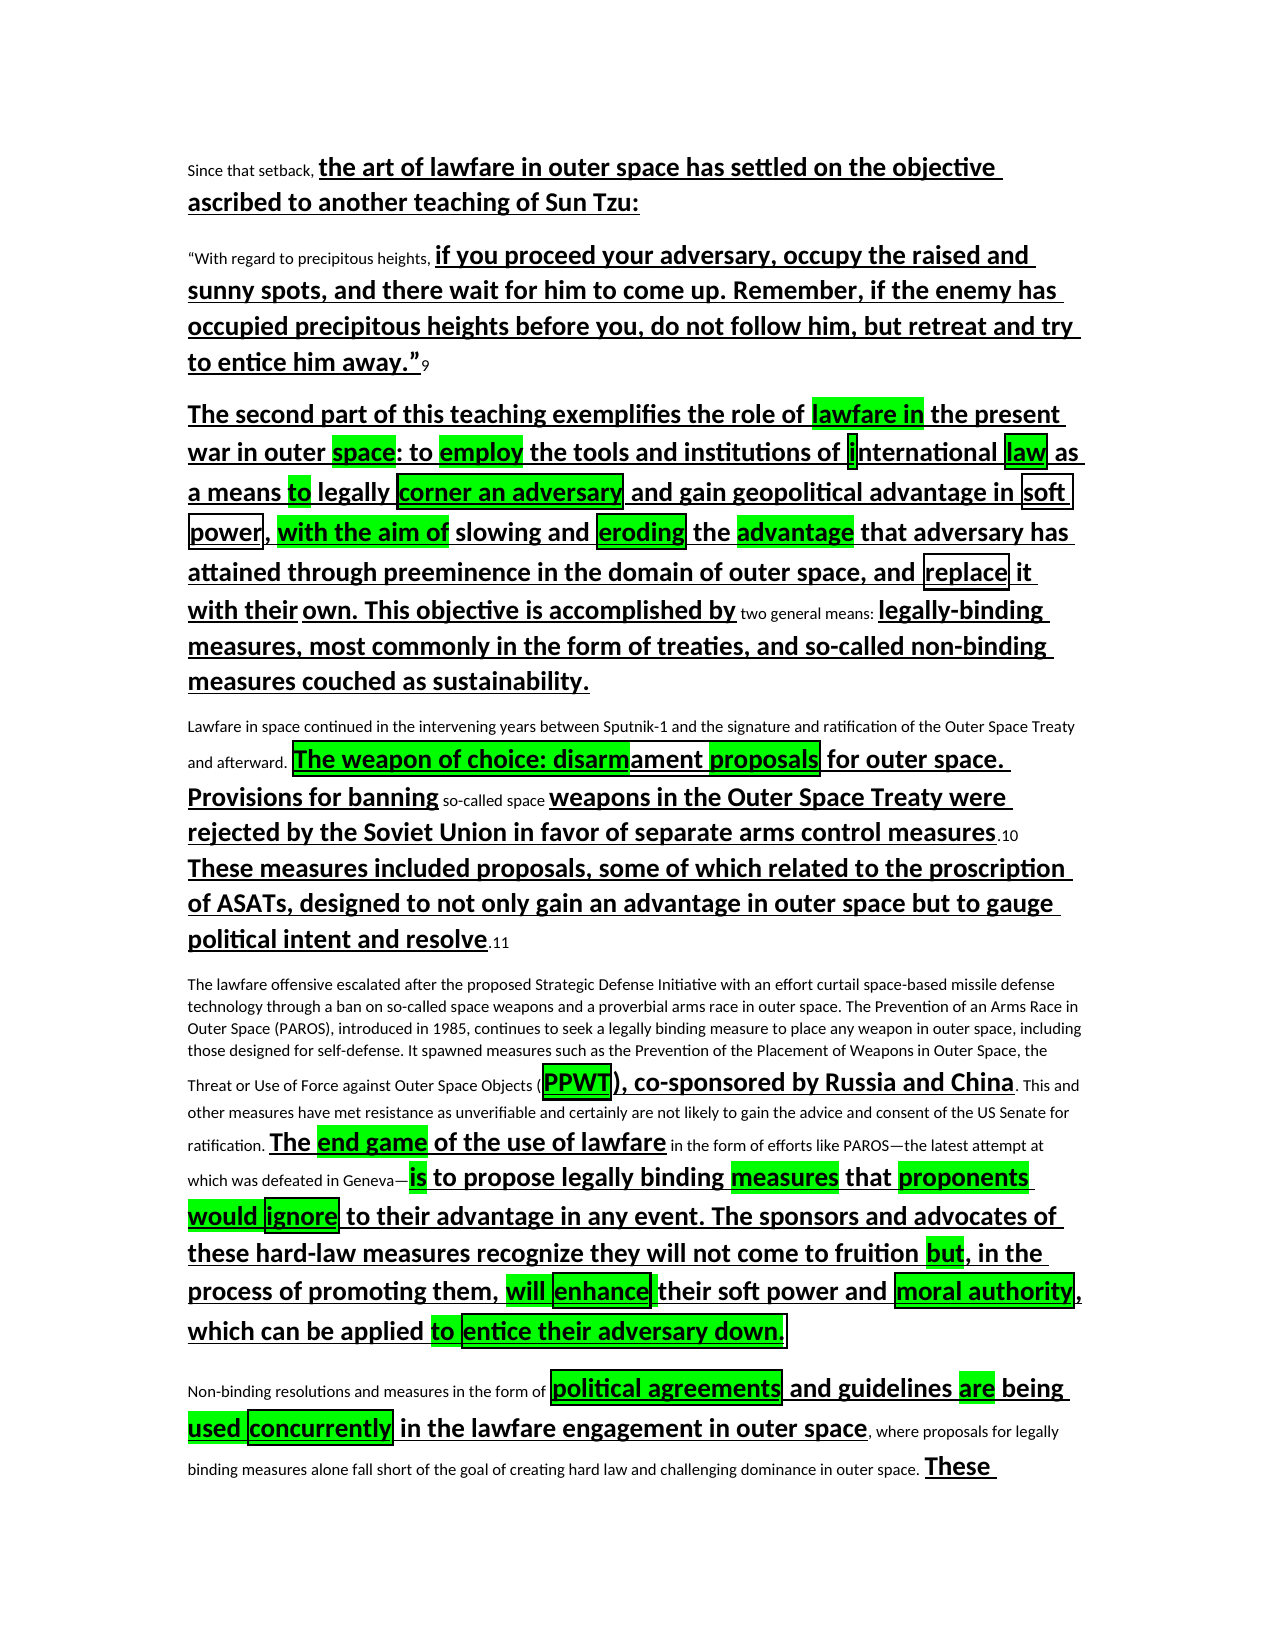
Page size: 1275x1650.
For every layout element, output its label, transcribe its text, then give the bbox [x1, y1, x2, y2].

text Since that setback, the art of lawfare in outer space has settled on the objective ascribed to another teaching of Sun Tzu: [187, 150, 1087, 219]
text “With regard to precipitous heights, if you proceed your adversary, occupy the raised and sunny spots, and there wait for him to come up. Remember, if the enemy has occupied precipitous heights before you, do not follow him, but retreat and try to entice him away.”9 [187, 238, 1087, 378]
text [187, 1369, 1087, 1482]
text The lawfare offensive escalated after the proposed Strategic Defense Initiative with an effort curtail space-based missile defense technology through a ban on so-called space weapons and a proverbial arms race in outer space. The Prevention of an Arms Race in Outer Space (PAROS), introduced in 1985, continues to seek a legally binding measure to place any weapon in outer space, including those designed for self-defense. It spawned measures such as the Prevention of the Placement of Weapons in Outer Space, the Threat or Use of Force against Outer Space Objects (PPWT), co-sponsored by Russia and China. This and other measures have met resistance as unverifiable and certainly are not likely to gain the advice and consent of the US Senate for ratification. The end game of the use of lawfare in the form of efforts like PAROS—the latest attempt at which was defeated in Geneva—is to propose legally binding measures that proponents would ignore to their advantage in any event. The sponsors and advocates of these hard-law measures recognize they will not come to fruition but, in the process of promoting them, will enhance their soft power and moral authority, which can be applied to entice their adversary down. [187, 974, 1087, 1349]
text The second part of this teaching exemplifies the role of lawfare in the present war in outer space: to employ the tools and institutions of international law as a means to legally corner an adversary and gain geopolitical advantage in soft power, with the aim of slowing and eroding the advantage that adversary has attained through preeminence in the domain of outer space, and replace it with their own. This objective is accomplished by two general means: legally-binding measures, most commonly in the form of treaties, and so-called non-binding measures couched as sustainability. [187, 397, 1087, 697]
text Lawfare in space continued in the intervening years between Sputnik-1 and the signature and ratification of the Outer Space Treaty and afterward. The weapon of choice: disarmament proposals for outer space. Provisions for banning so-called space weapons in the Outer Space Treaty were rejected by the Soviet Union in favor of separate arms control measures.10 These measures included proposals, some of which related to the proscription of ASATs, designed to not only gain an advantage in outer space but to gauge political intent and resolve.11 [187, 717, 1087, 955]
